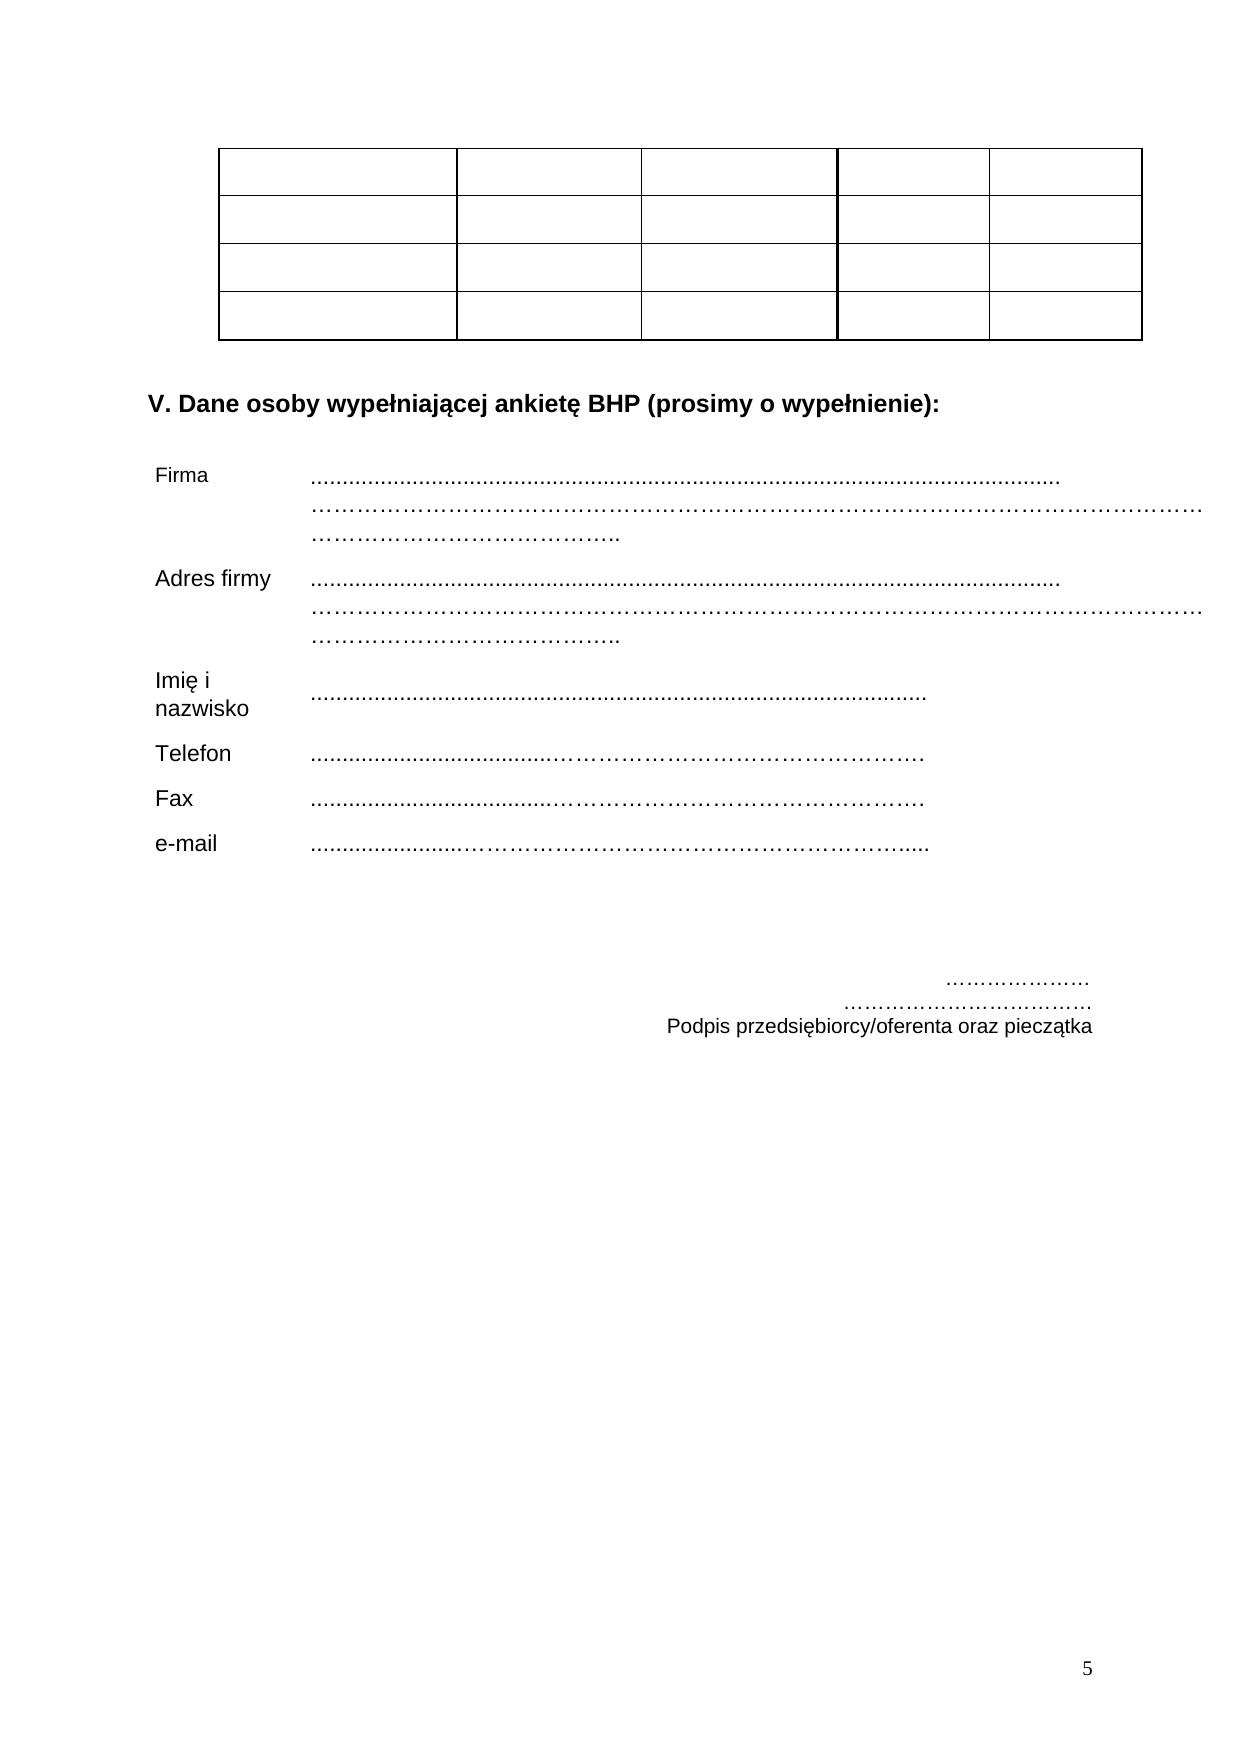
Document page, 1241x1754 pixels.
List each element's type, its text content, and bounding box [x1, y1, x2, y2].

table_cell [990, 244, 1141, 291]
table_header Firma [148, 463, 303, 565]
table_cell ......................................…………………………………………. [303, 740, 1220, 785]
table_cell [642, 149, 836, 195]
table_cell [839, 149, 989, 195]
table_cell [458, 244, 641, 291]
table_header ......................................................................................................................………………………………………………………………………………………………………………………………………….. [303, 463, 1220, 565]
table_cell [839, 196, 989, 243]
table_cell [642, 196, 836, 243]
table_cell [642, 292, 836, 339]
table_cell [839, 244, 989, 291]
table_cell [220, 196, 456, 243]
subtitle V. Dane osoby wypełniającej ankietę BHP (prosimy o wypełnienie): [148, 389, 1093, 418]
table_cell [990, 292, 1141, 339]
table_cell [839, 292, 989, 339]
table_cell [458, 196, 641, 243]
table_cell [220, 292, 456, 339]
table_cell ......................................…………………………………………. [303, 785, 1220, 830]
table_cell e-mail [148, 830, 303, 876]
table_cell [220, 149, 456, 195]
table_cell [458, 292, 641, 339]
table_cell ......................................................................................................................………………………………………………………………………………………………………………………………………….. [303, 565, 1220, 667]
table_cell Adres firmy [148, 565, 303, 667]
table_cell ................................................................................................. [303, 667, 1220, 740]
table_cell [990, 149, 1141, 195]
title ………………………………………………… [148, 966, 1093, 1014]
table_cell [642, 244, 836, 291]
table_cell [458, 149, 641, 195]
table_cell Fax [148, 785, 303, 830]
table_cell Imię i nazwisko [148, 667, 303, 740]
table_cell ........................…………………………………………………..... [303, 830, 1220, 876]
table_cell Telefon [148, 740, 303, 785]
table_cell [220, 244, 456, 291]
title Podpis przedsiębiorcy/oferenta oraz pieczątka [148, 1014, 1093, 1038]
table_cell [990, 196, 1141, 243]
